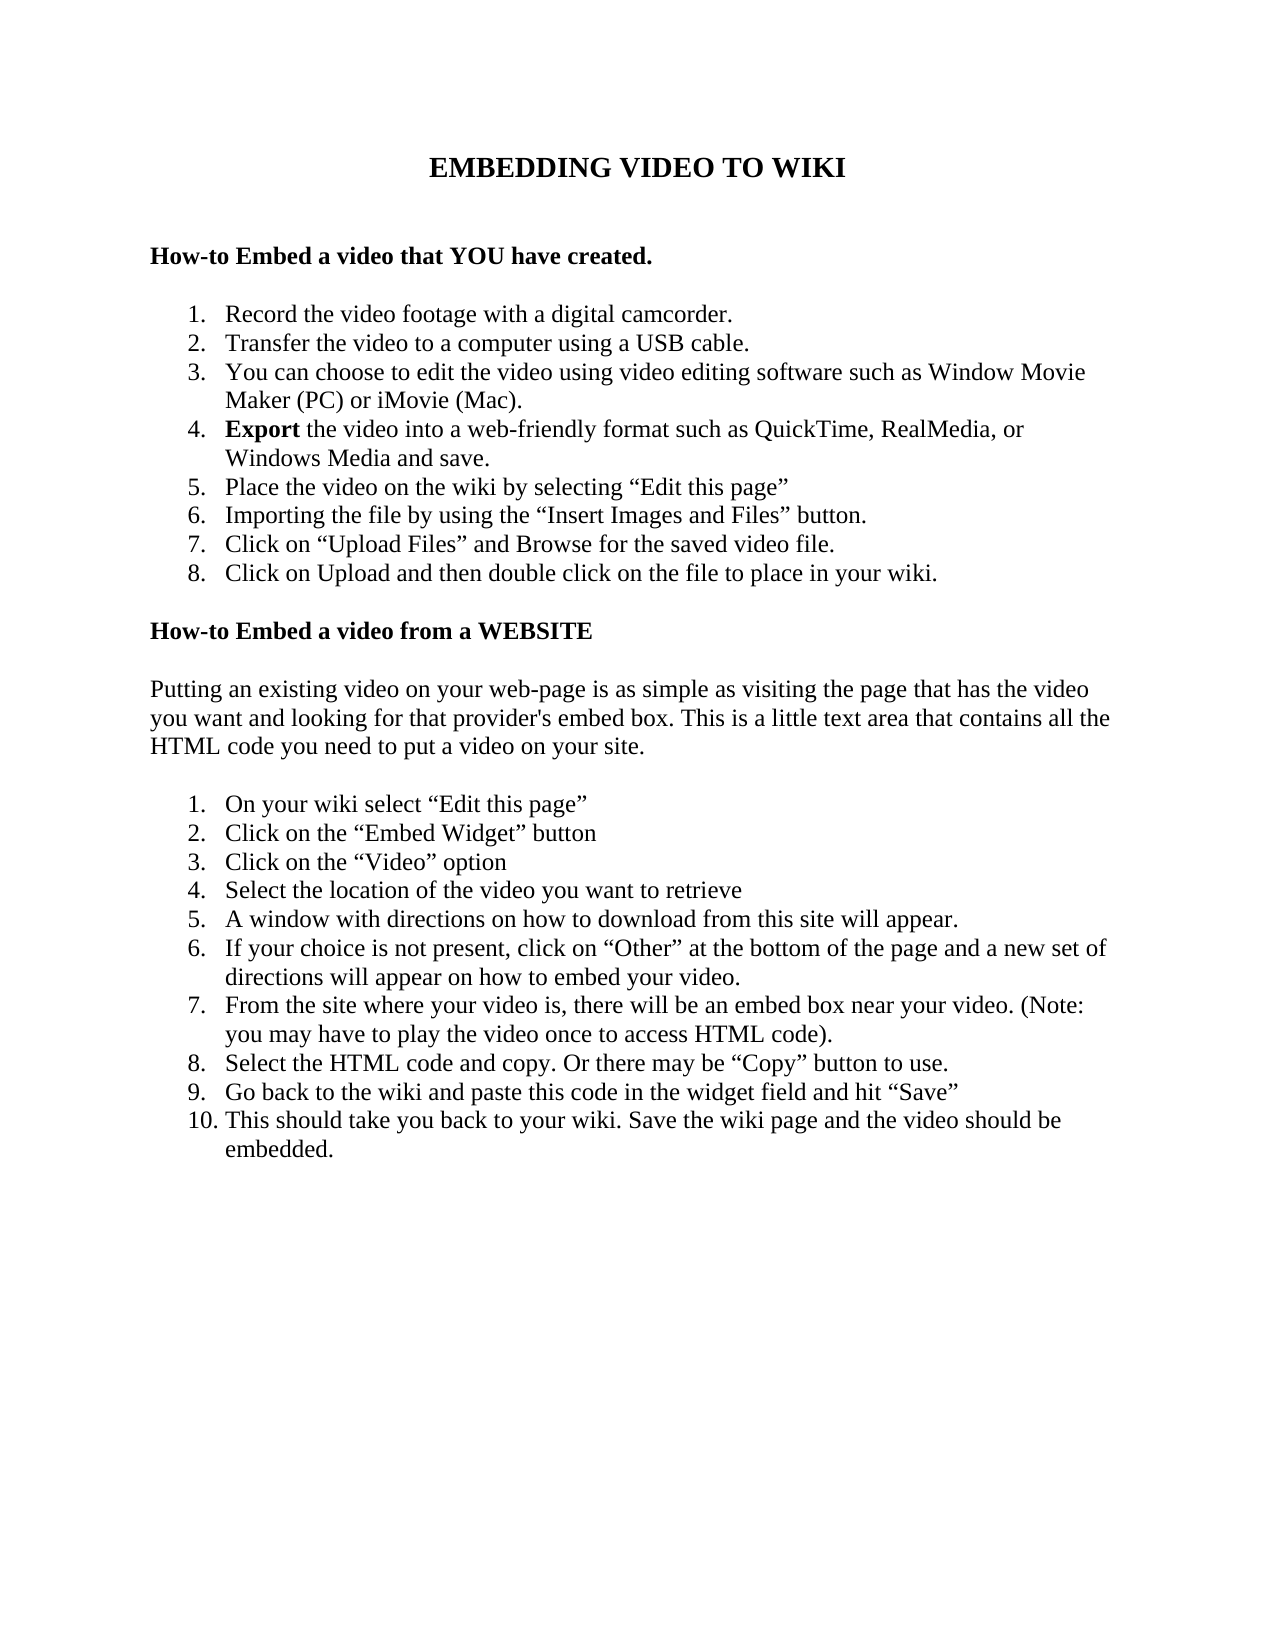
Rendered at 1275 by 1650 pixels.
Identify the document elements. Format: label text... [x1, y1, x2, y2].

list Select the HTML code and copy. Or there may be “Copy” button to use. [187, 1048, 1125, 1077]
list Click on Upload and then double click on the file to place in your wiki. [187, 558, 1125, 587]
list On your wiki select “Edit this page” [187, 789, 1125, 818]
list A window with directions on how to download from this site will appear. [187, 904, 1125, 933]
list Click on the “Embed Widget” button [187, 818, 1125, 847]
subtitle How-to Embed a video from a WEBSITE [150, 616, 1125, 645]
list Place the video on the wiki by selecting “Edit this page” [187, 472, 1125, 501]
list Export the video into a web-friendly format such as QuickTime, RealMedia, or Windows Media and save. [187, 414, 1125, 472]
list Select the location of the video you want to retrieve [187, 876, 1125, 904]
list Importing the file by using the “Insert Images and Files” button. [187, 501, 1125, 529]
subtitle How-to Embed a video that YOU have created. [150, 241, 1125, 270]
list If your choice is not present, click on “Other” at the bottom of the page and a new set of directions will appear on how to embed your video. [187, 933, 1125, 991]
list Transfer the video to a computer using a USB cable. [187, 328, 1125, 357]
list Click on “Upload Files” and Browse for the saved video file. [187, 529, 1125, 558]
text Putting an existing video on your web-page is as simple as visiting the page that has the video you want and looking for that provider's embed box. This is a little text area that contains all the HTML code you need to put a video on your site. [150, 674, 1125, 760]
list You can choose to edit the video using video editing software such as Window Movie Maker (PC) or iMovie (Mac). [187, 357, 1125, 414]
list From the site where your video is, there will be an embed box near your video. (Note: you may have to play the video once to access HTML code). [187, 991, 1125, 1048]
list This should take you back to your wiki. Save the wiki page and the video should be embedded. [187, 1106, 1125, 1163]
list Click on the “Video” option [187, 847, 1125, 876]
list Go back to the wiki and paste this code in the widget field and hit “Save” [187, 1077, 1125, 1106]
text EMBEDDING VIDEO TO WIKI [150, 150, 1125, 183]
list Record the video footage with a digital camcorder. [187, 299, 1125, 328]
